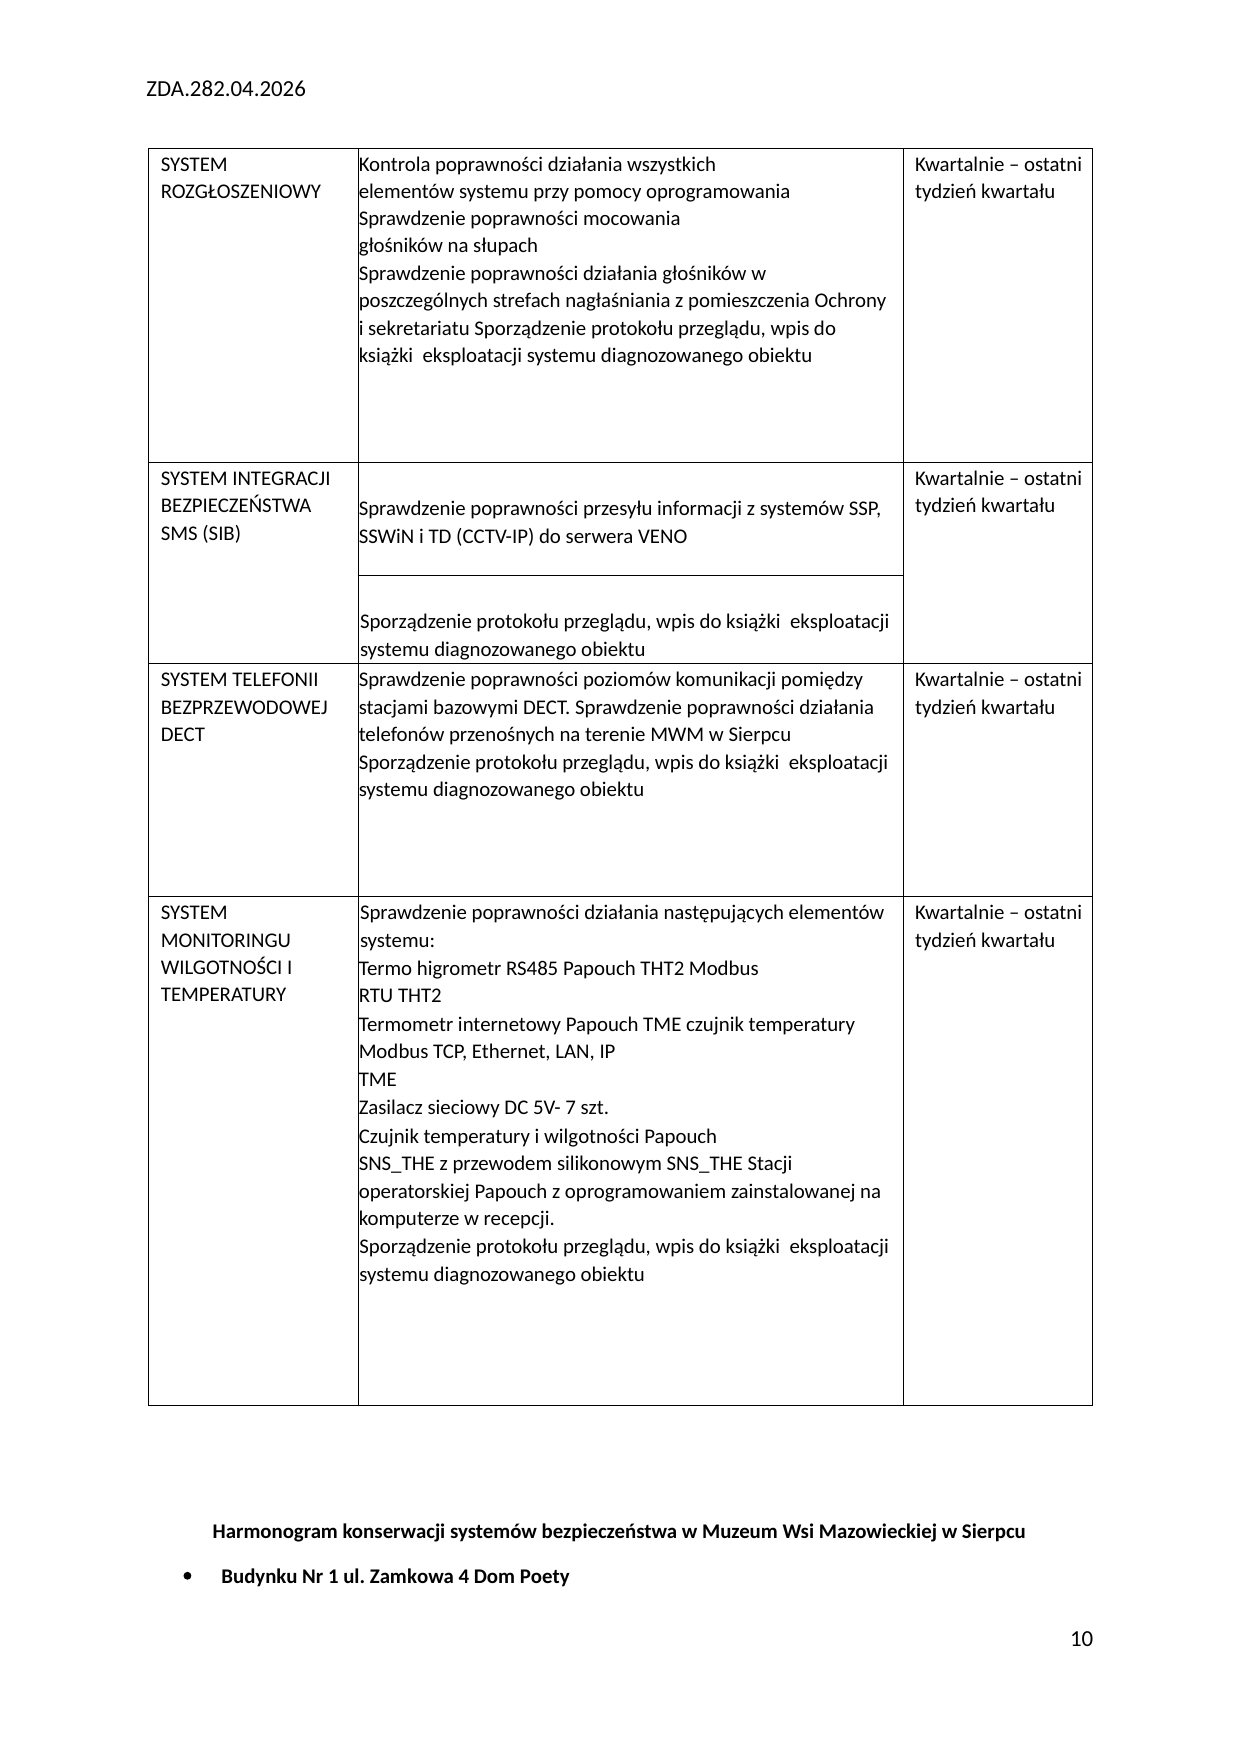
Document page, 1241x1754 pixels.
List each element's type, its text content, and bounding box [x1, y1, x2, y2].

table_cell Kontrola poprawności działania wszystkich elementów systemu przy pomocy oprogramowania Sprawdzenie poprawności mocowania głośników na słupach Sprawdzenie poprawności działania głośników w poszczególnych strefach nagłaśniania z pomieszczenia Ochrony i sekretariatu Sporządzenie protokołu przeglądu, wpis do książki eksploatacji systemu diagnozowanego obiektu [359, 149, 903, 462]
table_cell Kwartalnie – ostatni tydzień kwartału [904, 664, 1092, 896]
table_cell Sprawdzenie poprawności poziomów komunikacji pomiędzy stacjami bazowymi DECT. Sprawdzenie poprawności działania telefonów przenośnych na terenie MWM w Sierpcu Sporządzenie protokołu przeglądu, wpis do książki eksploatacji systemu diagnozowanego obiektu [359, 664, 903, 896]
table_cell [904, 149, 1092, 462]
table_cell Sporządzenie protokołu przeglądu, wpis do książki eksploatacji systemu diagnozowanego obiektu [359, 576, 903, 663]
table_cell SYSTEM MONITORINGU WILGOTNOŚCI I TEMPERATURY [149, 897, 358, 1405]
text Harmonogram konserwacji systemów bezpieczeństwa w Muzeum Wsi Mazowieckiej w Sierpcu [146, 1519, 1093, 1544]
table_cell Kwartalnie – ostatni tydzień kwartału [904, 897, 1092, 1405]
table_cell SYSTEM INTEGRACJI BEZPIECZEŃSTWA SMS (SIB) [149, 463, 358, 663]
table_cell Sprawdzenie poprawności działania następujących elementów systemu: Termo higrometr RS485 Papouch THT2 Modbus RTU THT2 Termometr internetowy Papouch TME czujnik temperatury Modbus TCP, Ethernet, LAN, IP TME Zasilacz sieciowy DC 5V- 7 szt. Czujnik temperatury i wilgotności Papouch SNS_THE z przewodem silikonowym SNS_THE Stacji operatorskiej Papouch z oprogramowaniem zainstalowanej na komputerze w recepcji. Sporządzenie protokołu przeglądu, wpis do książki eksploatacji systemu diagnozowanego obiektu [359, 897, 903, 1405]
table_cell SYSTEM ROZGŁOSZENIOWY [149, 149, 358, 462]
list Budynku Nr 1 ul. Zamkowa 4 Dom Poety [184, 1563, 1093, 1588]
table_cell SYSTEM TELEFONII BEZPRZEWODOWEJ DECT [149, 664, 358, 896]
table_cell Sprawdzenie poprawności przesyłu informacji z systemów SSP, SSWiN i TD (CCTV-IP) do serwera VENO [359, 463, 903, 575]
table_cell Kwartalnie – ostatni tydzień kwartału [904, 463, 1092, 663]
